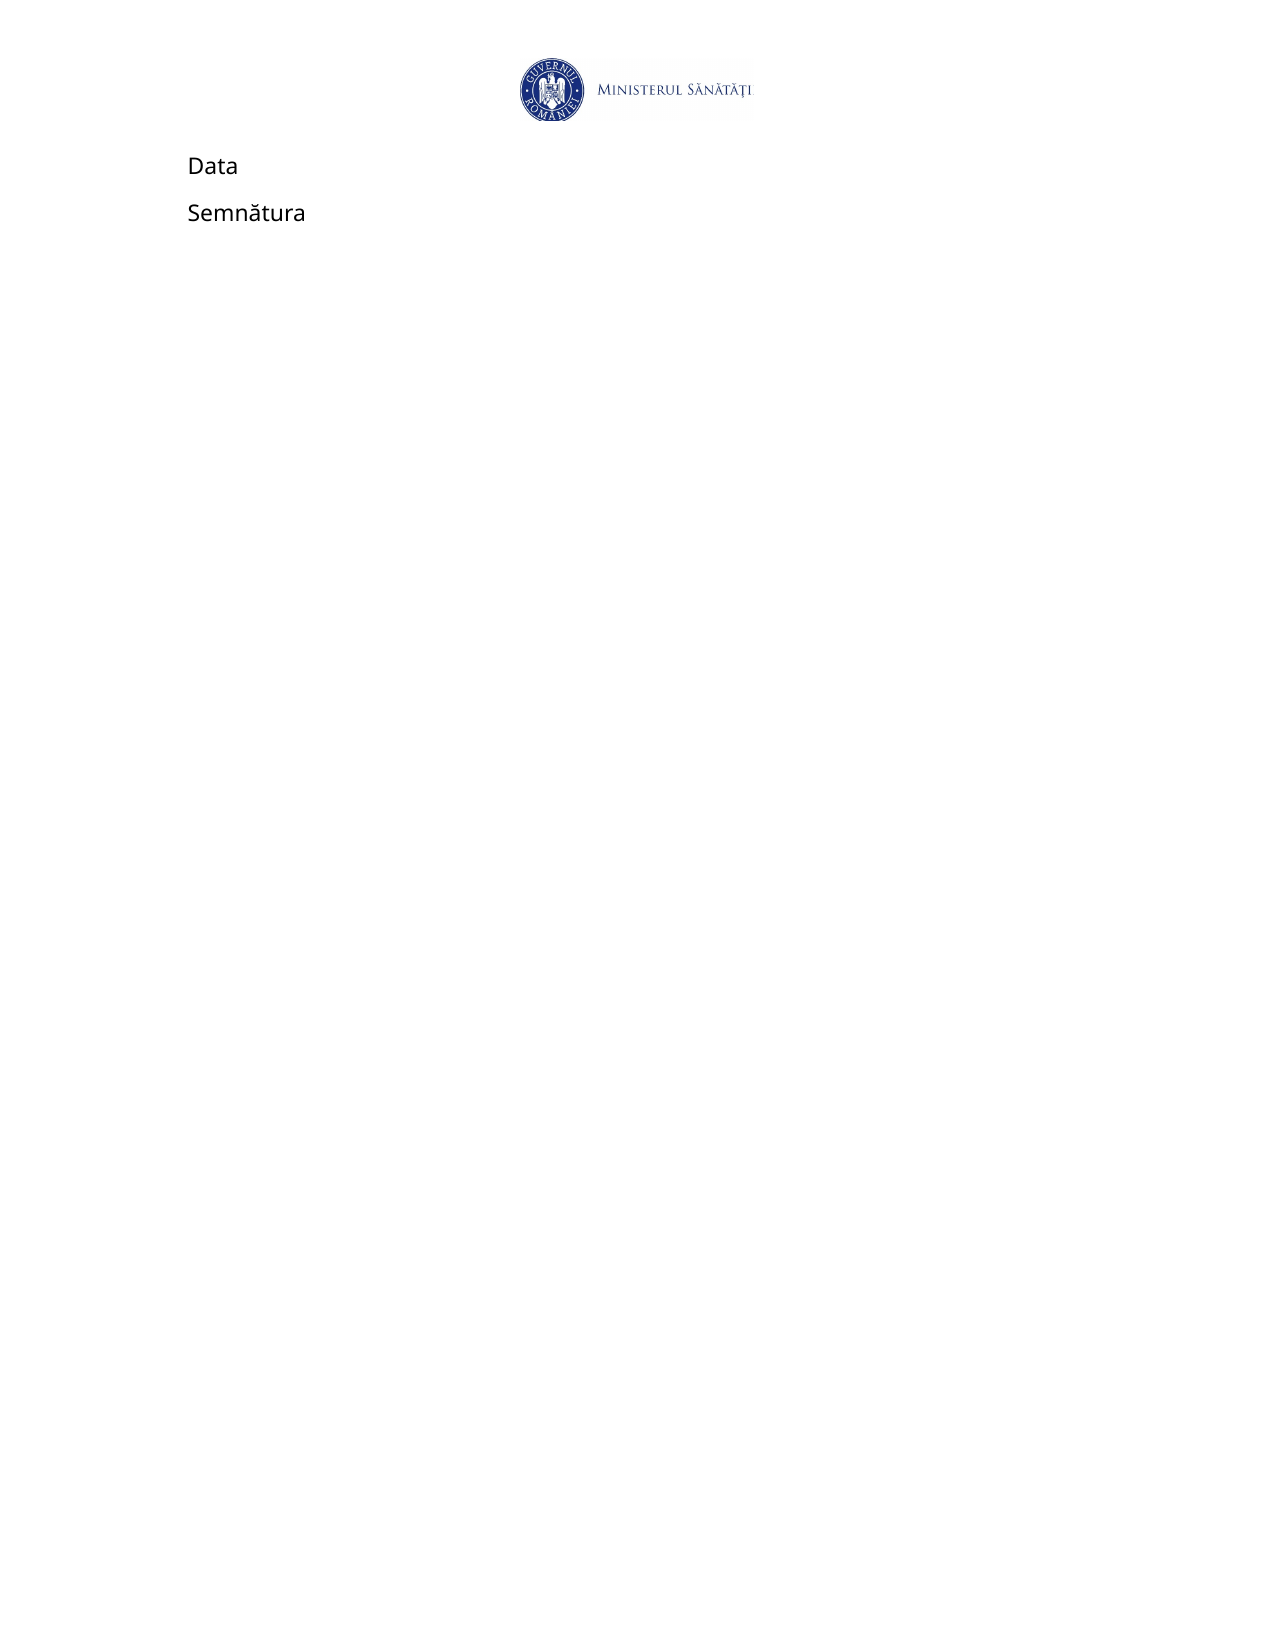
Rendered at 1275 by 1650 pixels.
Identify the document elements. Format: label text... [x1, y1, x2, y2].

text Data [187, 150, 1125, 181]
picture [519, 58, 754, 121]
text Semnătura [187, 197, 1125, 228]
